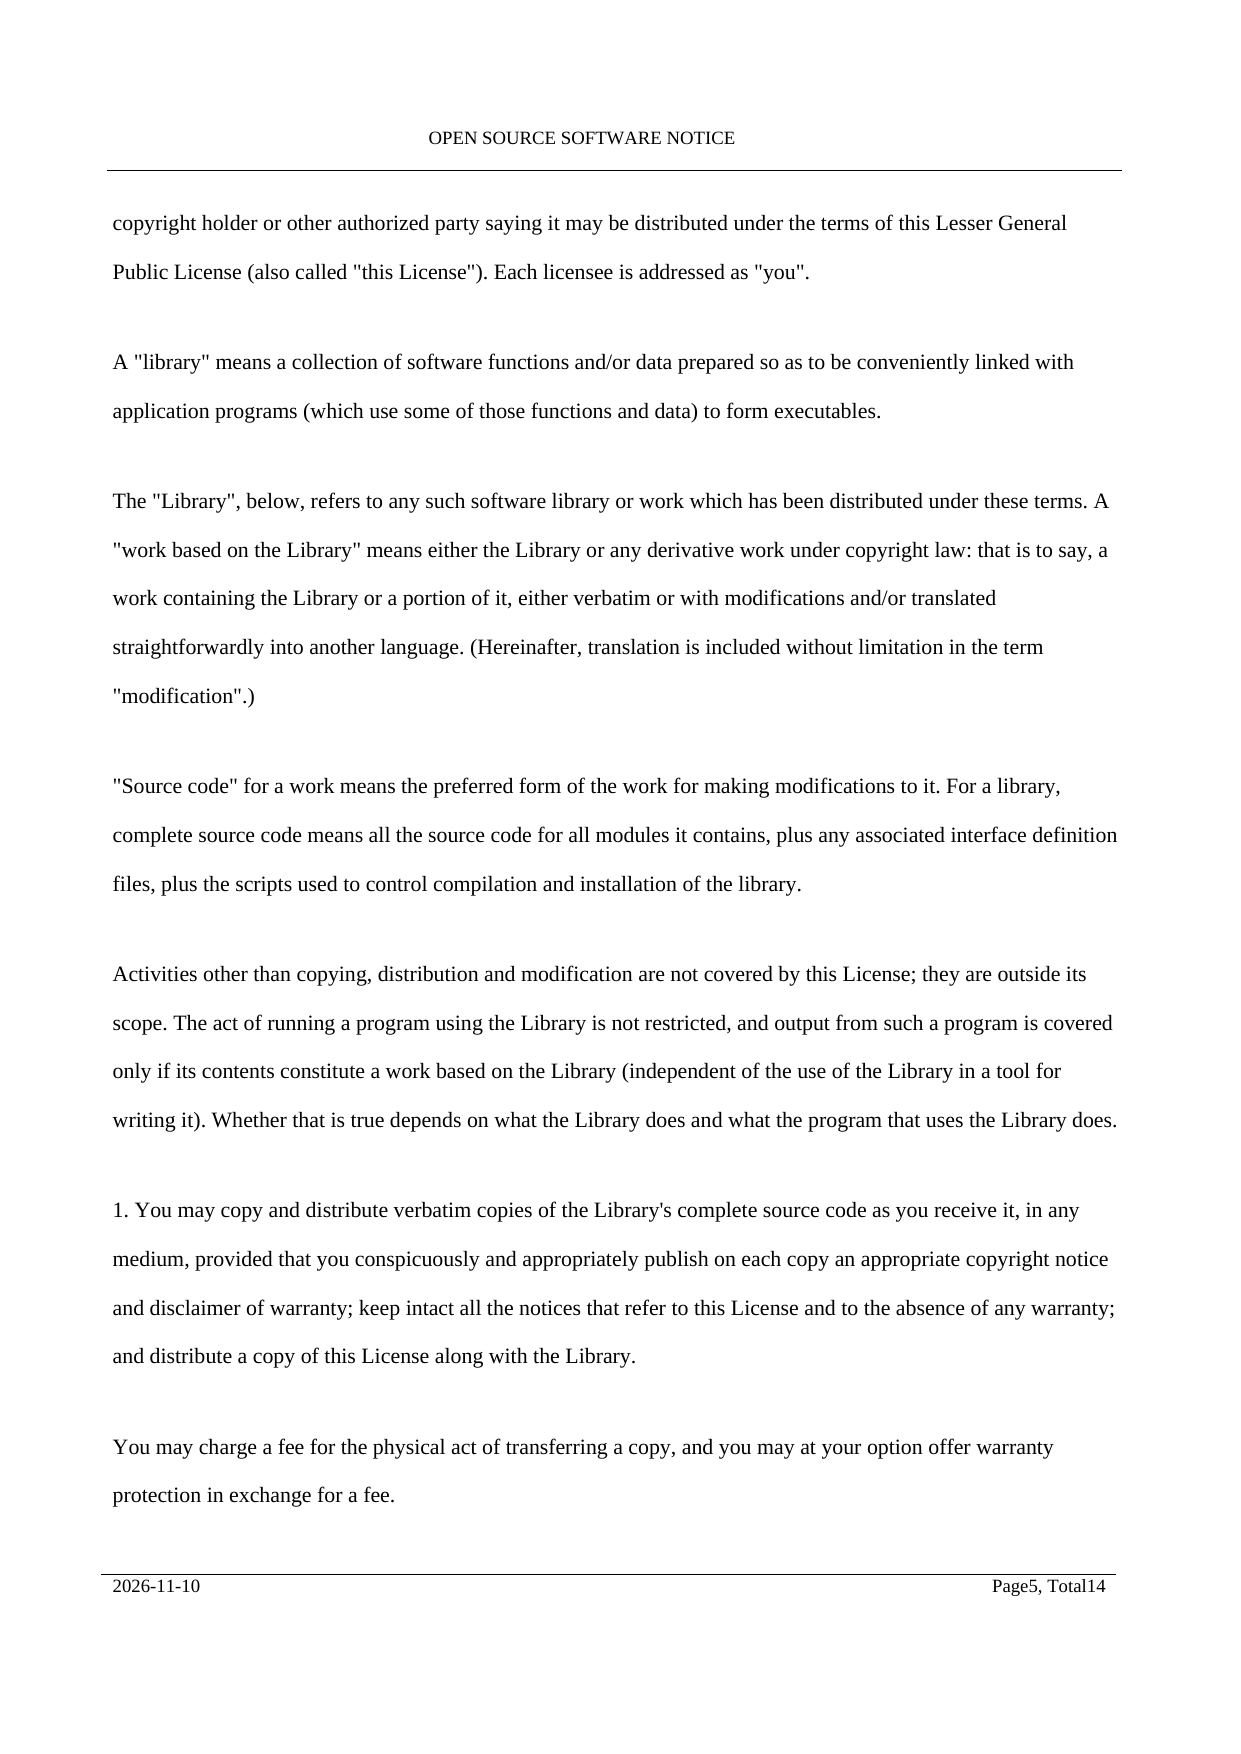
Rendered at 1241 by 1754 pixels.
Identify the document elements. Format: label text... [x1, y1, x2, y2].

text The "Library", below, refers to any such software library or work which has been distributed under these terms. A "work based on the Library" means either the Library or any derivative work under copyright law: that is to say, a work containing the Library or a portion of it, either verbatim or with modifications and/or translated straightforwardly into another language. (Hereinafter, translation is included without limitation in the term "modification".) [112, 484, 1128, 712]
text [112, 206, 1128, 288]
text "Source code" for a work means the preferred form of the work for making modifications to it. For a library, complete source code means all the source code for all modules it contains, plus any associated interface definition files, plus the scripts used to control compilation and installation of the library. [112, 769, 1128, 899]
text A "library" means a collection of software functions and/or data prepared so as to be conveniently linked with application programs (which use some of those functions and data) to form executables. [112, 345, 1128, 427]
text Activities other than copying, distribution and modification are not covered by this License; they are outside its scope. The act of running a program using the Library is not restricted, and output from such a program is covered only if its contents constitute a work based on the Library (independent of the use of the Library in a tool for writing it). Whether that is true depends on what the Library does and what the program that uses the Library does. [112, 957, 1128, 1136]
text You may charge a fee for the physical act of transferring a copy, and you may at your option offer warranty protection in exchange for a fee. [112, 1430, 1128, 1511]
text 1. You may copy and distribute verbatim copies of the Library's complete source code as you receive it, in any medium, provided that you conspicuously and appropriately publish on each copy an appropriate copyright notice and disclaimer of warranty; keep intact all the notices that refer to this License and to the absence of any warranty; and distribute a copy of this License along with the Library. [112, 1194, 1128, 1372]
